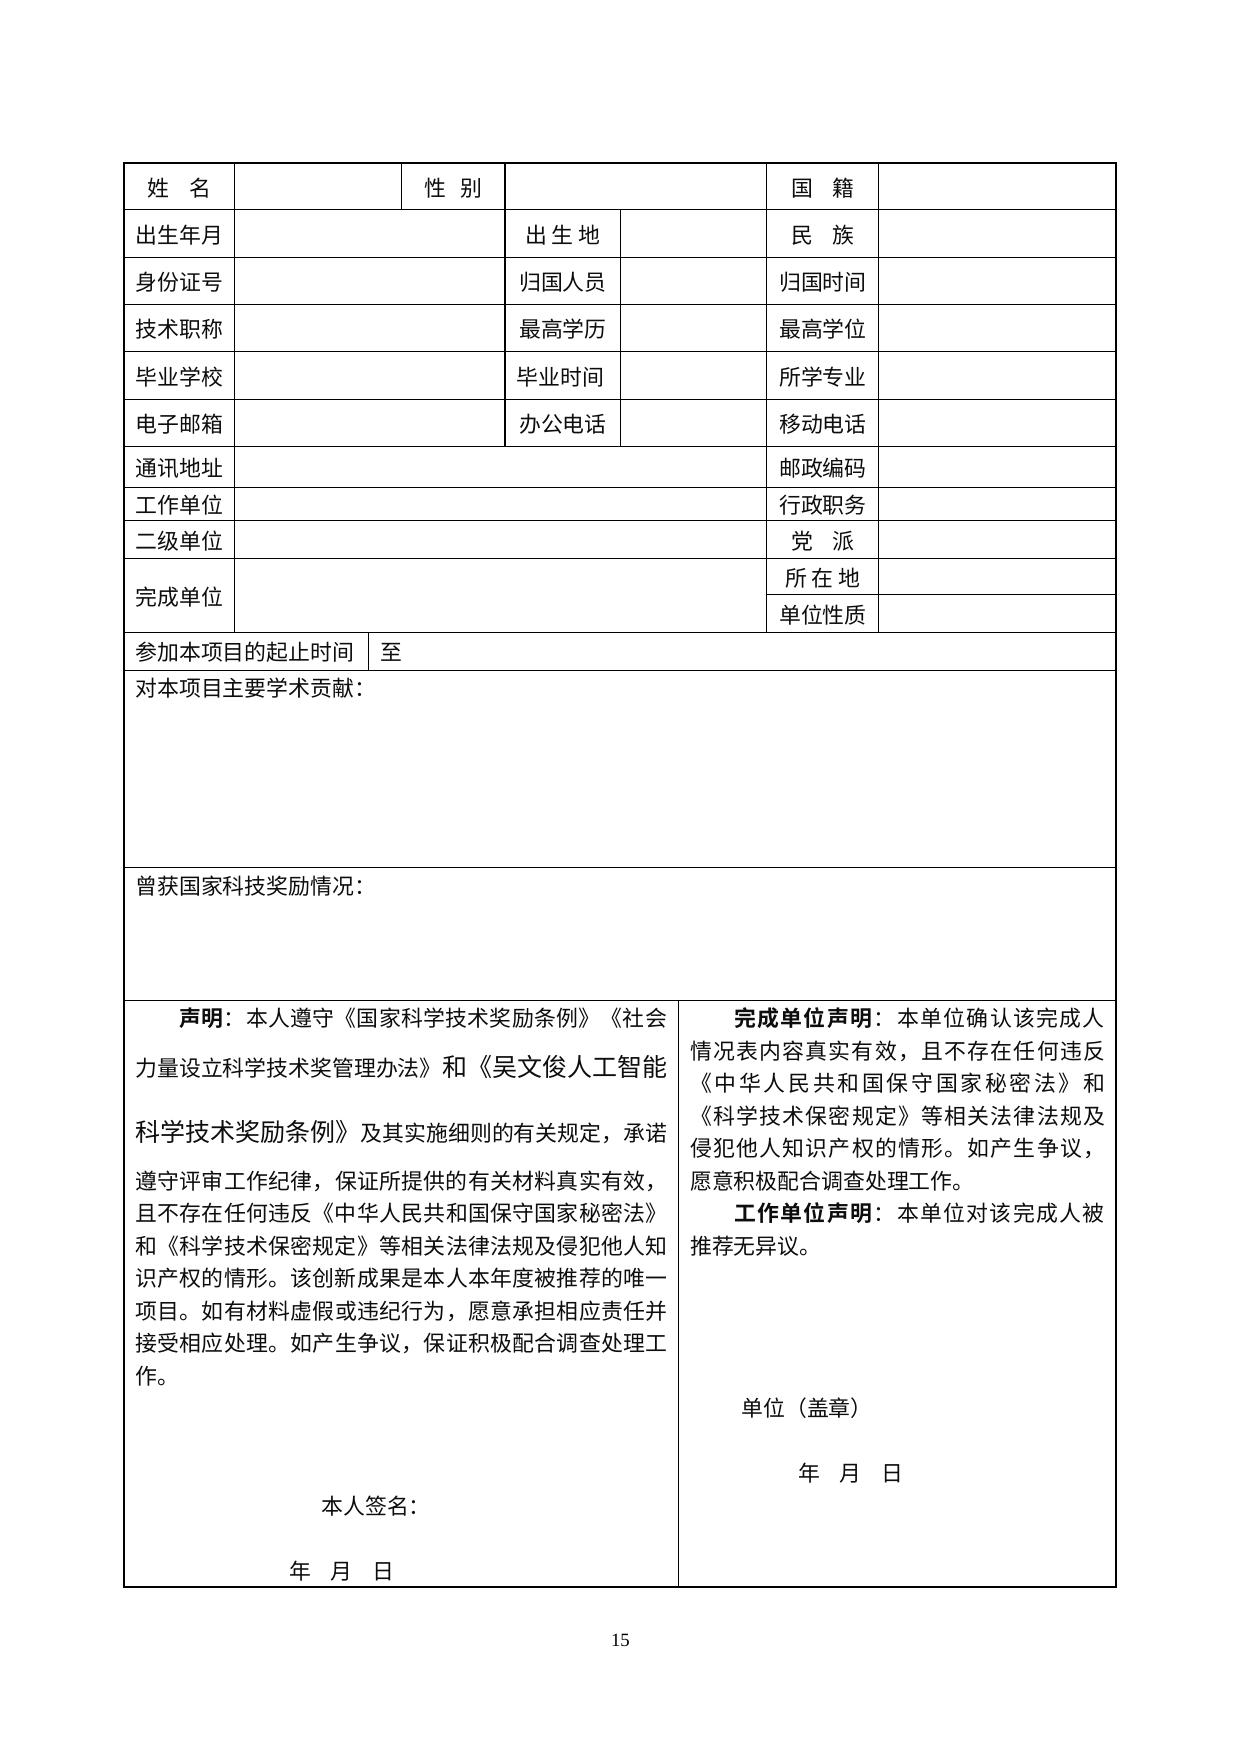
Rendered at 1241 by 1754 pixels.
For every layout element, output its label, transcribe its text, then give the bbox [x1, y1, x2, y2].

table_header 性 别 [402, 164, 504, 209]
table_cell [879, 400, 1115, 446]
table_header 国 籍 [767, 164, 878, 209]
table_cell [879, 210, 1115, 257]
table_cell 至 [369, 633, 1115, 669]
table_cell 二级单位 [125, 521, 234, 558]
table_cell [621, 400, 766, 446]
table_cell [235, 210, 504, 257]
table_cell 出 生 地 [506, 210, 620, 257]
table_cell [621, 352, 766, 398]
table_cell 毕业时间 [506, 352, 620, 398]
table_cell [879, 447, 1115, 487]
table_cell [879, 595, 1115, 632]
table_cell 民 族 [767, 210, 878, 257]
table_header [506, 164, 766, 209]
table_cell [235, 521, 766, 558]
table_cell [621, 210, 766, 257]
table_cell [879, 305, 1115, 351]
table_cell 移动电话 [767, 400, 878, 446]
table_cell 最高学位 [767, 305, 878, 351]
table_cell [235, 400, 504, 446]
table_cell [235, 258, 504, 304]
table_cell 出生年月 [125, 210, 234, 257]
table_cell 完成单位 [125, 559, 234, 632]
table_cell [879, 352, 1115, 398]
table_cell 办公电话 [506, 400, 620, 446]
table_cell 通讯地址 [125, 447, 234, 487]
table_cell 单位性质 [767, 595, 878, 632]
table_cell [621, 305, 766, 351]
table_cell 技术职称 [125, 305, 234, 351]
table_cell [879, 521, 1115, 558]
table_cell 完成单位声明：本单位确认该完成人情况表内容真实有效，且不存在任何违反《中华人民共和国保守国家秘密法》和《科学技术保密规定》等相关法律法规及侵犯他人知识产权的情形。如产生争议，愿意积极配合调查处理工作。 工作单位声明：本单位对该完成人被推荐无异议。 单位（盖章） 年 月 日 [679, 1001, 1115, 1586]
table_cell 党 派 [767, 521, 878, 558]
table_cell [235, 305, 504, 351]
table_cell 归国人员 [506, 258, 620, 304]
table_header 姓 名 [125, 164, 234, 209]
table_cell [235, 559, 766, 632]
table_cell [235, 447, 766, 487]
table_cell 电子邮箱 [125, 400, 234, 446]
table_cell 行政职务 [767, 488, 878, 520]
table_cell 身份证号 [125, 258, 234, 304]
table_header [879, 164, 1115, 209]
table_cell 声明：本人遵守《国家科学技术奖励条例》《社会力量设立科学技术奖管理办法》和《吴文俊人工智能科学技术奖励条例》及其实施细则的有关规定，承诺遵守评审工作纪律，保证所提供的有关材料真实有效，且不存在任何违反《中华人民共和国保守国家秘密法》和《科学技术保密规定》等相关法律法规及侵犯他人知识产权的情形。该创新成果是本人本年度被推荐的唯一项目。如有材料虚假或违纪行为，愿意承担相应责任并接受相应处理。如产生争议，保证积极配合调查处理工作。 本人签名： 年 月 日 [125, 1001, 678, 1586]
table_cell 归国时间 [767, 258, 878, 304]
table_header [235, 164, 401, 209]
table_cell [235, 488, 766, 520]
table_cell 参加本项目的起止时间 [125, 633, 368, 669]
table_cell 工作单位 [125, 488, 234, 520]
table_cell [879, 488, 1115, 520]
table_cell 邮政编码 [767, 447, 878, 487]
table_cell 所 在 地 [767, 559, 878, 594]
table_cell 所学专业 [767, 352, 878, 398]
table_cell [621, 258, 766, 304]
table_cell 毕业学校 [125, 352, 234, 398]
table_cell 对本项目主要学术贡献： [125, 671, 1115, 867]
table_cell [879, 258, 1115, 304]
table_cell [879, 559, 1115, 594]
table_cell 最高学历 [506, 305, 620, 351]
table_cell 曾获国家科技奖励情况： [125, 868, 1115, 1000]
table_cell [235, 352, 504, 398]
